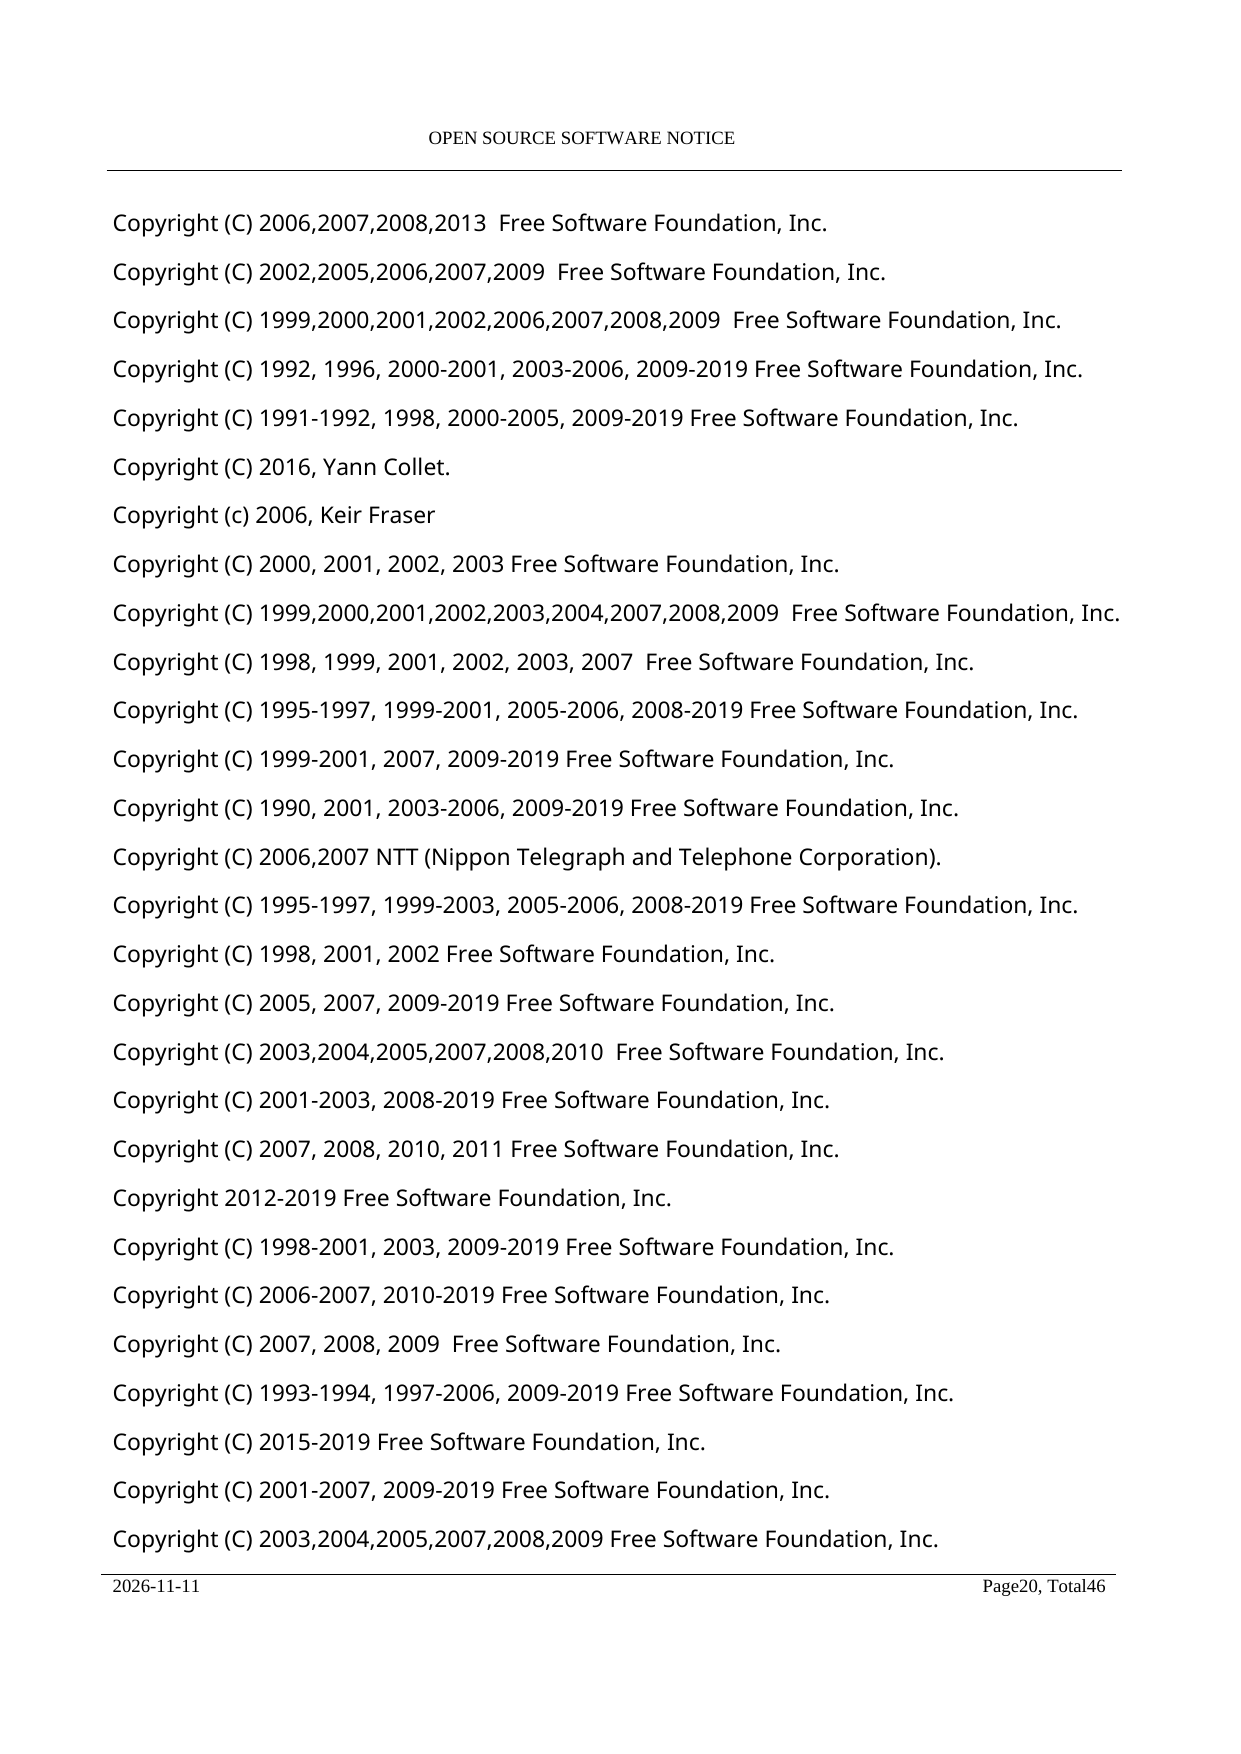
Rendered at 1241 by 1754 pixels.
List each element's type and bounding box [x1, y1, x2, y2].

text [112, 206, 1128, 1555]
